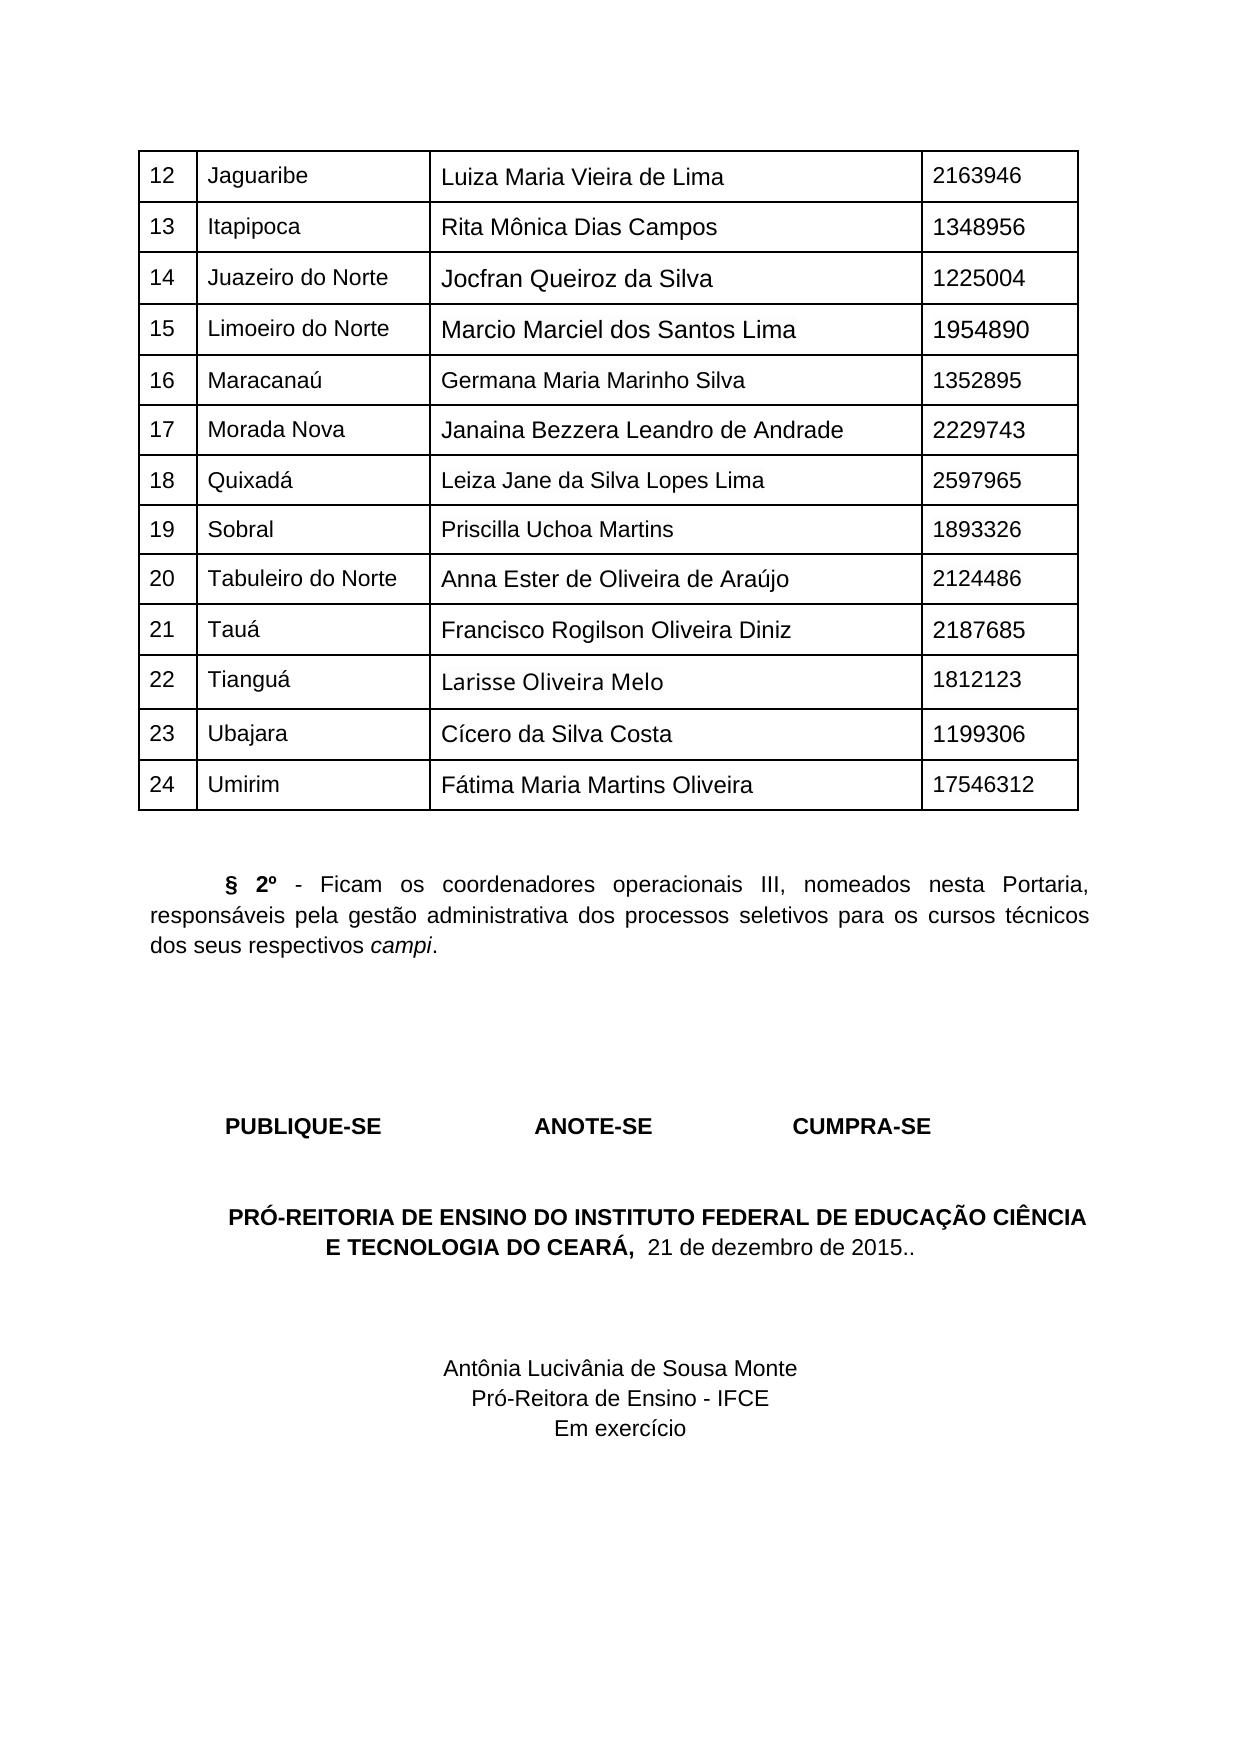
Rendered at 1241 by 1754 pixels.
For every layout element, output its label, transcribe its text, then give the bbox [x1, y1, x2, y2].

table_cell 15 [140, 305, 196, 354]
table_cell 22 [140, 656, 196, 708]
table_cell Jocfran Queiroz da Silva [431, 253, 921, 303]
table_cell 19 [140, 506, 196, 553]
table_cell 1812123 [923, 656, 1077, 708]
table_cell Tianguá [198, 656, 429, 708]
table_cell 21 [140, 605, 196, 654]
table_cell Tauá [198, 605, 429, 654]
table_cell 24 [140, 761, 196, 809]
table_cell 17 [140, 406, 196, 454]
table_cell Rita Mônica Dias Campos [431, 203, 921, 251]
table_cell Itapipoca [198, 203, 429, 251]
table_cell Juazeiro do Norte [198, 253, 429, 303]
table_cell 1352895 [923, 356, 1077, 404]
text Em exercício [150, 1415, 1090, 1442]
table_cell 1348956 [923, 203, 1077, 251]
table_cell Germana Maria Marinho Silva [431, 356, 921, 404]
table_cell Ubajara [198, 710, 429, 758]
text PRÓ-REITORIA DE ENSINO DO INSTITUTO FEDERAL DE EDUCAÇÃO CIÊNCIA E TECNOLOGIA DO CEARÁ, 21 de dezembro de 2015.. [150, 1204, 1090, 1260]
table_cell 17546312 [923, 761, 1077, 809]
table_cell Janaina Bezzera Leandro de Andrade [431, 406, 921, 454]
table_cell Limoeiro do Norte [198, 305, 429, 354]
table_cell 2124486 [923, 555, 1077, 603]
table_cell 23 [140, 710, 196, 758]
table_cell Larisse Oliveira Melo [431, 656, 921, 708]
table_cell 1954890 [923, 305, 1077, 354]
text § 2º - Ficam os coordenadores operacionais III, nomeados nesta Portaria, responsáveis pela gestão administrativa dos processos seletivos para os cursos técnicos dos seus respectivos campi. [150, 871, 1090, 958]
table_cell 1199306 [923, 710, 1077, 758]
table_cell 14 [140, 253, 196, 303]
table_cell Tabuleiro do Norte [198, 555, 429, 603]
table_cell 13 [140, 203, 196, 251]
table_cell Anna Ester de Oliveira de Araújo [431, 555, 921, 603]
table_cell 16 [140, 356, 196, 404]
table_cell Sobral [198, 506, 429, 553]
table_cell Jaguaribe [198, 152, 429, 201]
table_cell Cícero da Silva Costa [431, 710, 921, 758]
table_cell Priscilla Uchoa Martins [431, 506, 921, 553]
text Antônia Lucivânia de Sousa Monte [150, 1355, 1090, 1381]
table_cell Luiza Maria Vieira de Lima [431, 152, 921, 201]
table_cell Francisco Rogilson Oliveira Diniz [431, 605, 921, 654]
table_cell Maracanaú [198, 356, 429, 404]
table_cell 2187685 [923, 605, 1077, 654]
table_cell 2163946 [923, 152, 1077, 201]
table_cell Quixadá [198, 456, 429, 503]
table_cell 1893326 [923, 506, 1077, 553]
table_cell Leiza Jane da Silva Lopes Lima [431, 456, 921, 503]
table_cell 2597965 [923, 456, 1077, 503]
table_cell Morada Nova [198, 406, 429, 454]
table_cell Marcio Marciel dos Santos Lima [431, 305, 921, 354]
text PUBLIQUE-SE ANOTE-SE CUMPRA-SE [150, 1113, 1090, 1139]
table_cell 18 [140, 456, 196, 503]
table_cell Umirim [198, 761, 429, 809]
table_cell 20 [140, 555, 196, 603]
table_cell Fátima Maria Martins Oliveira [431, 761, 921, 809]
table_cell 2229743 [923, 406, 1077, 454]
table_cell 12 [140, 152, 196, 201]
table_cell 1225004 [923, 253, 1077, 303]
text Pró-Reitora de Ensino - IFCE [150, 1385, 1090, 1411]
